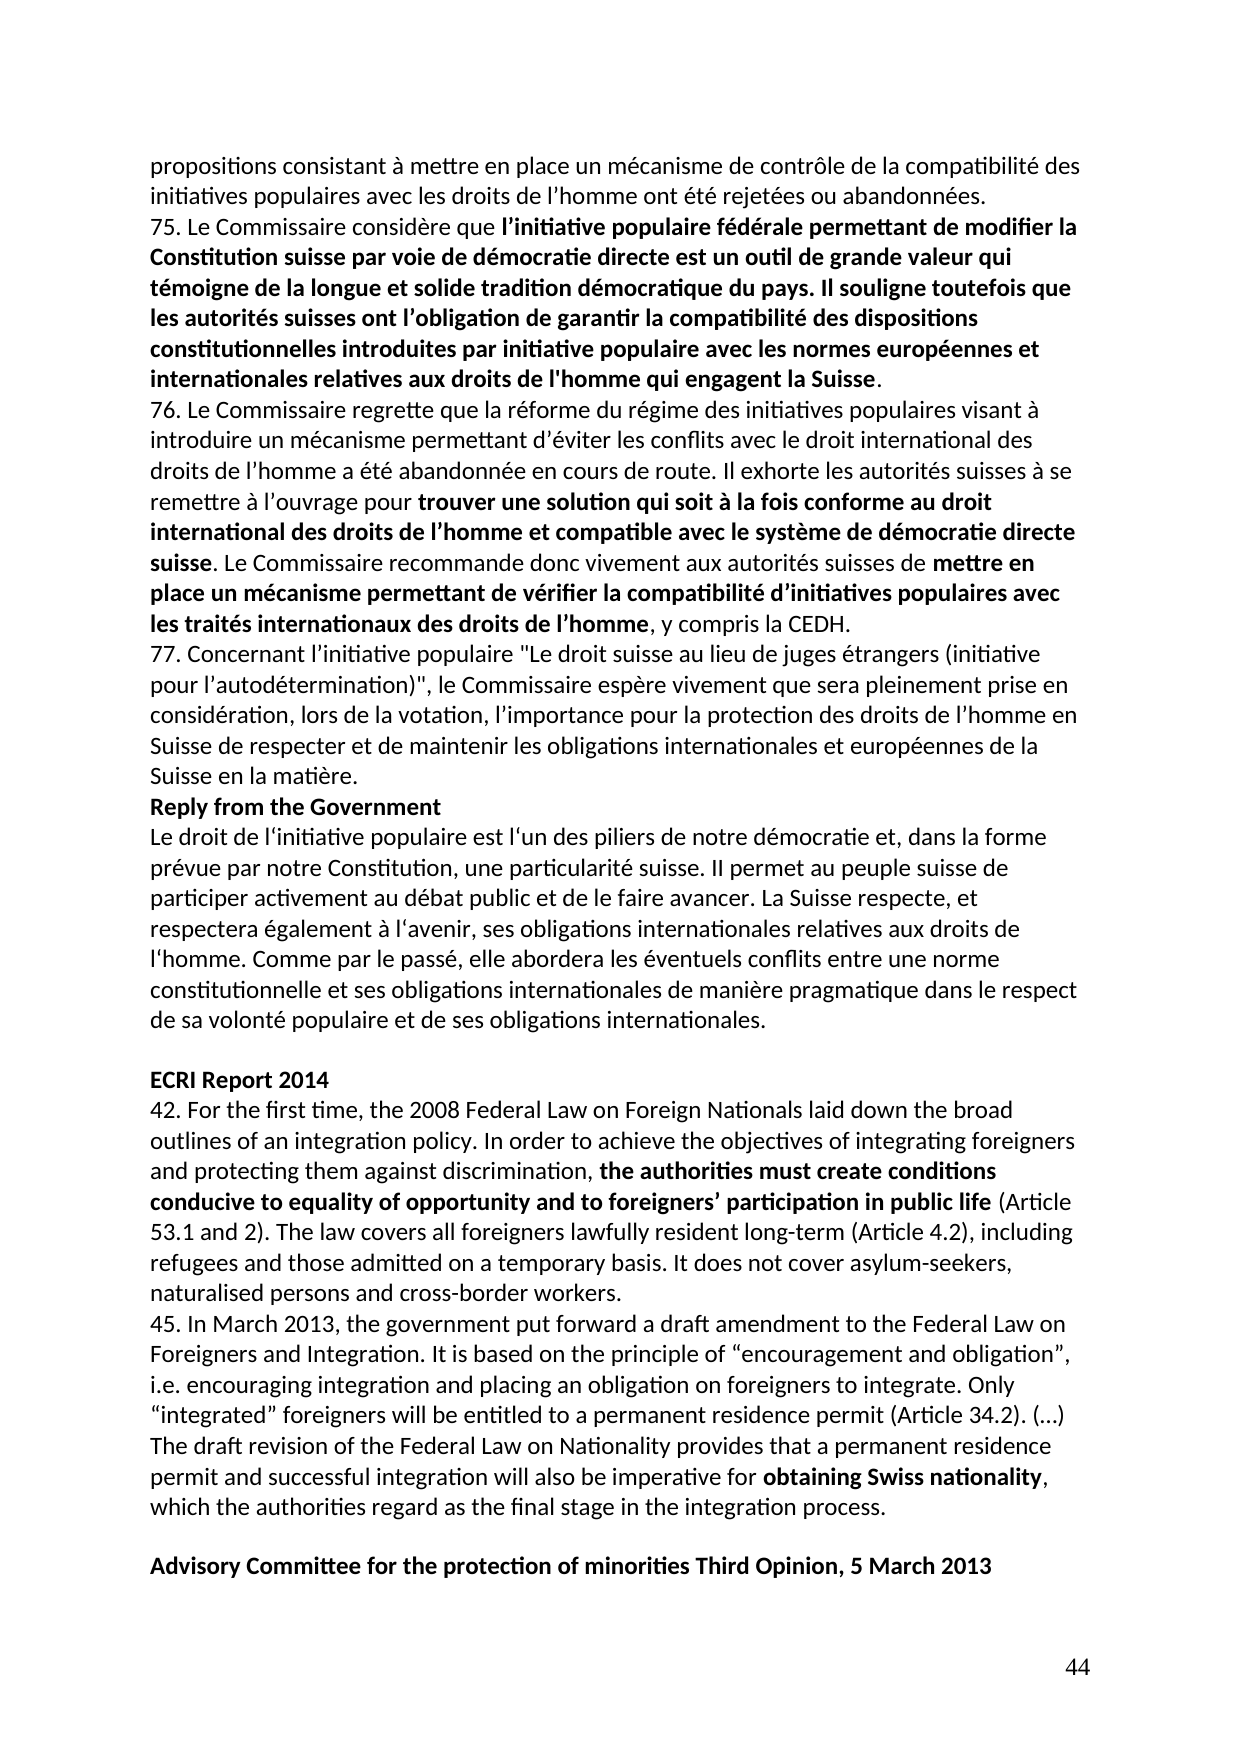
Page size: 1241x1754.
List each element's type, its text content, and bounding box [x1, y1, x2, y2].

text Advisory Committee for the protection of minorities Third Opinion, 5 March 2013 [150, 1550, 1090, 1581]
text 45. In March 2013, the government put forward a draft amendment to the Federal Law on Foreigners and Integration. It is based on the principle of “encouragement and obligation”, i.e. encouraging integration and placing an obligation on foreigners to integrate. Only “integrated” foreigners will be entitled to a permanent residence permit (Article 34.2). (…) The draft revision of the Federal Law on Nationality provides that a permanent residence permit and successful integration will also be imperative for obtaining Swiss nationality, which the authorities regard as the final stage in the integration process. [150, 1308, 1090, 1522]
text 42. For the first time, the 2008 Federal Law on Foreign Nationals laid down the broad outlines of an integration policy. In order to achieve the objectives of integrating foreigners and protecting them against discrimination, the authorities must create conditions conducive to equality of opportunity and to foreigners’ participation in public life (Article 53.1 and 2). The law covers all foreigners lawfully resident long-term (Article 4.2), including refugees and those admitted on a temporary basis. It does not cover asylum-seekers, naturalised persons and cross-border workers. [150, 1094, 1090, 1308]
text 77. Concernant l’initiative populaire "Le droit suisse au lieu de juges étrangers (initiative pour l’autodétermination)", le Commissaire espère vivement que sera pleinement prise en considération, lors de la votation, l’importance pour la protection des droits de l’homme en Suisse de respecter et de maintenir les obligations internationales et européennes de la Suisse en la matière. [150, 638, 1090, 791]
text 75. Le Commissaire considère que l’initiative populaire fédérale permettant de modifier la Constitution suisse par voie de démocratie directe est un outil de grande valeur qui témoigne de la longue et solide tradition démocratique du pays. Il souligne toutefois que les autorités suisses ont l’obligation de garantir la compatibilité des dispositions constitutionnelles introduites par initiative populaire avec les normes européennes et internationales relatives aux droits de l'homme qui engagent la Suisse. [150, 211, 1090, 394]
text ECRI Report 2014 [150, 1064, 1090, 1094]
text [150, 150, 1090, 211]
text 76. Le Commissaire regrette que la réforme du régime des initiatives populaires visant à introduire un mécanisme permettant d’éviter les conflits avec le droit international des droits de l’homme a été abandonnée en cours de route. Il exhorte les autorités suisses à se remettre à l’ouvrage pour trouver une solution qui soit à la fois conforme au droit international des droits de l’homme et compatible avec le système de démocratie directe suisse. Le Commissaire recommande donc vivement aux autorités suisses de mettre en place un mécanisme permettant de vérifier la compatibilité d’initiatives populaires avec les traités internationaux des droits de l’homme, y compris la CEDH. [150, 394, 1090, 638]
text Reply from the Government [150, 791, 1090, 821]
text Le droit de l‘initiative populaire est l‘un des piliers de notre démocratie et, dans la forme prévue par notre Constitution, une particularité suisse. II permet au peuple suisse de participer activement au débat public et de le faire avancer. La Suisse respecte, et respectera également à l‘avenir, ses obligations internationales relatives aux droits de l‘homme. Comme par le passé, elle abordera les éventuels conflits entre une norme constitutionnelle et ses obligations internationales de manière pragmatique dans le respect de sa volonté populaire et de ses obligations internationales. [150, 821, 1090, 1035]
